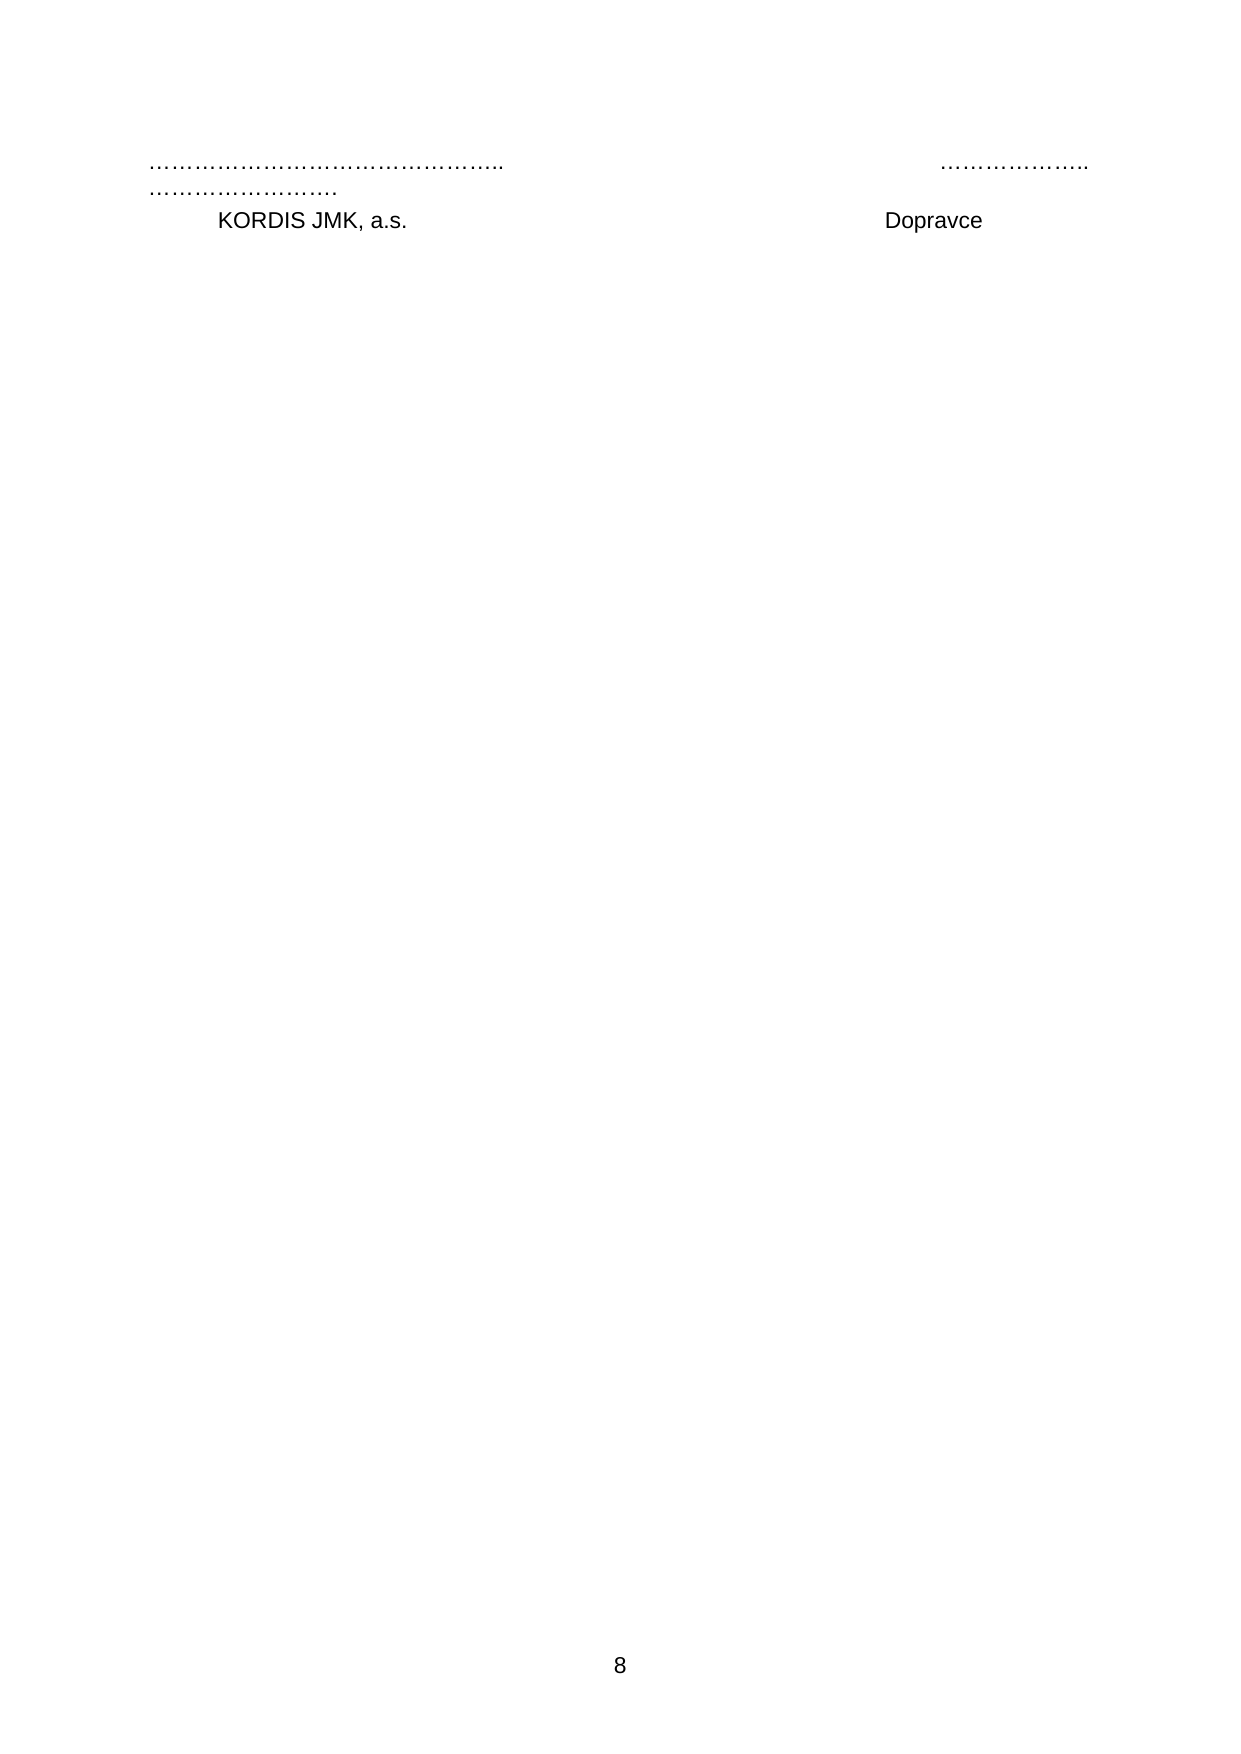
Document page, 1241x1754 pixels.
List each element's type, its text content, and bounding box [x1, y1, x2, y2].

text ……………………………………….. ………………..……………………. [148, 148, 1092, 200]
text KORDIS JMK, a.s. Dopravce [148, 207, 1092, 233]
